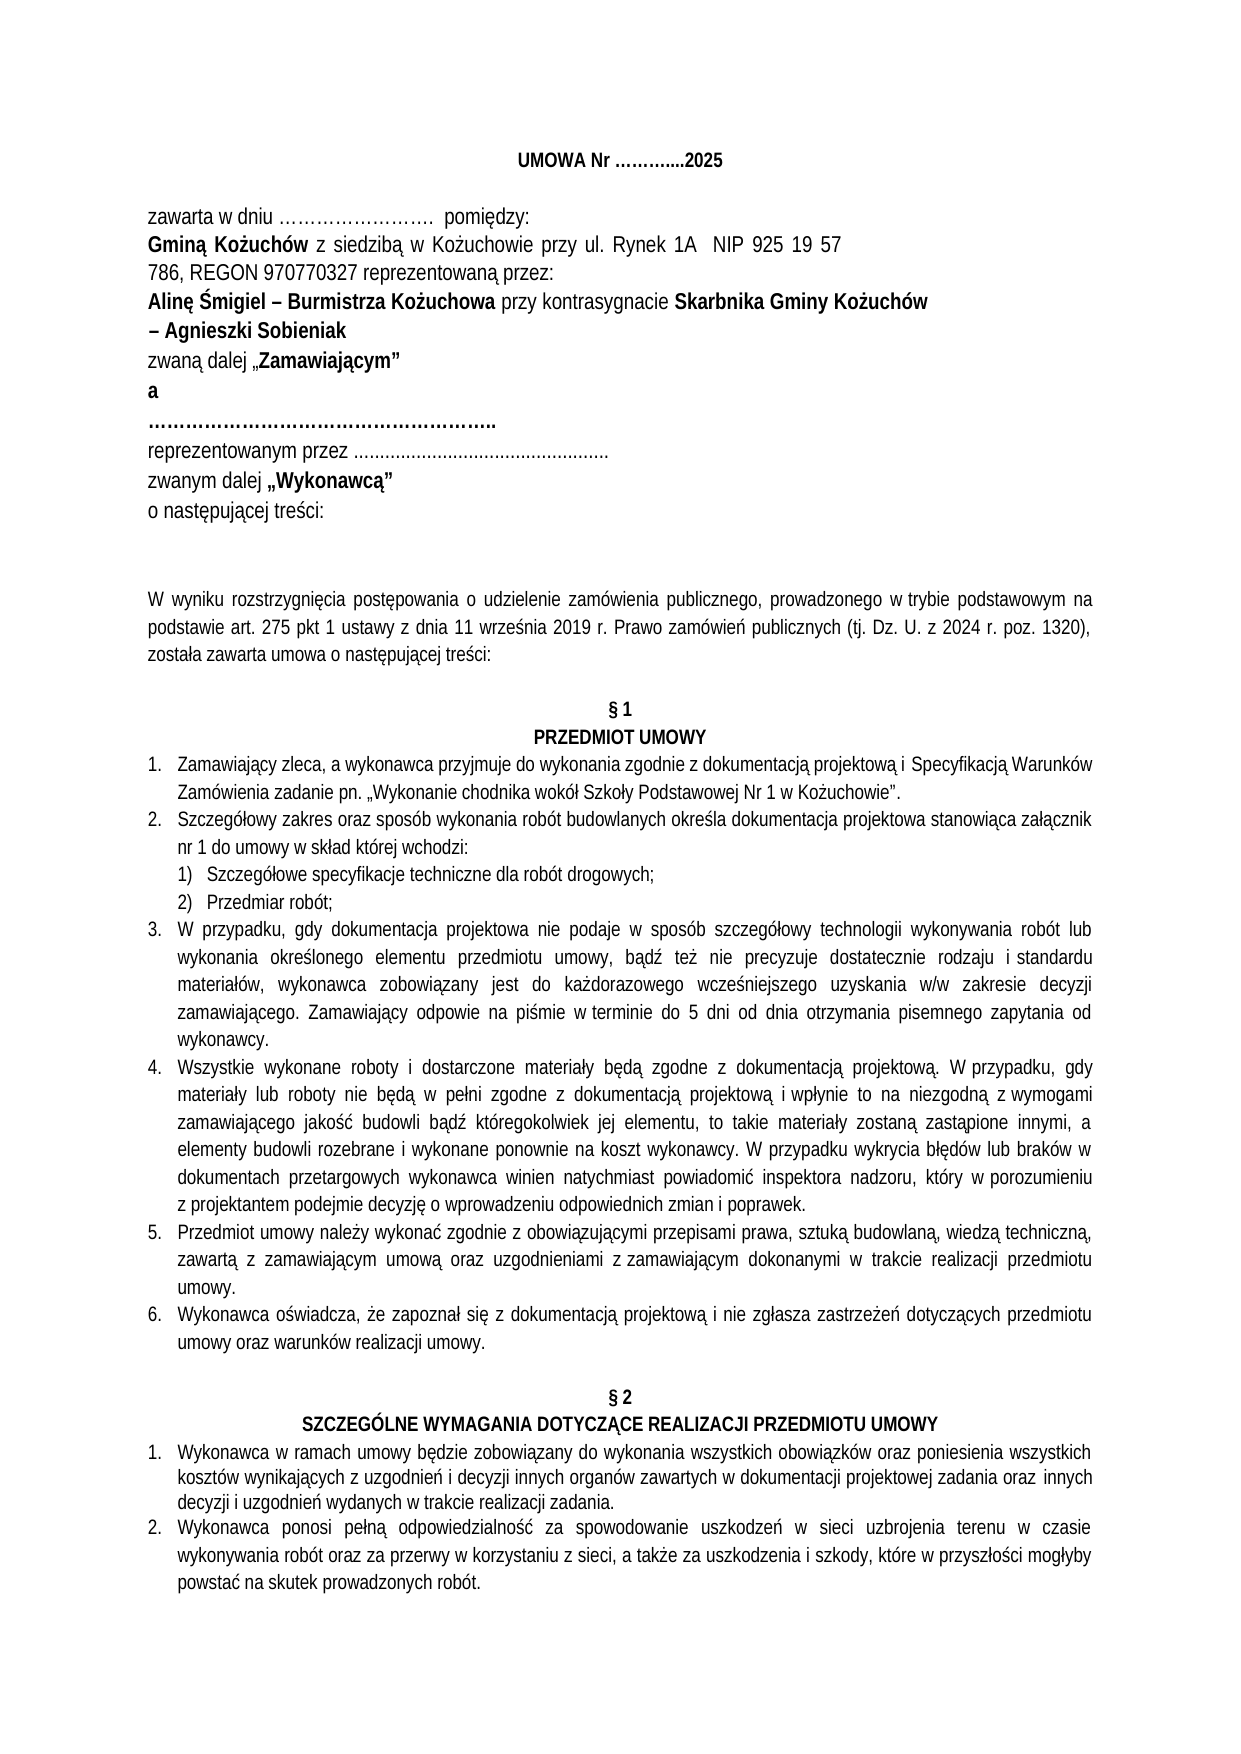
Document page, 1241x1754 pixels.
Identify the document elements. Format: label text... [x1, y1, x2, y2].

list W przypadku, gdy dokumentacja projektowa nie podaje w sposób szczegółowy technologii wykonywania robót lub wykonania określonego elementu przedmiotu umowy, bądź też nie precyzuje dostatecznie rodzaju i standardu materiałów, wykonawca zobowiązany jest do każdorazowego wcześniejszego uzyskania w/w zakresie decyzji zamawiającego. Zamawiający odpowie na piśmie w terminie do 5 dni od dnia otrzymania pisemnego zapytania od wykonawcy. [148, 917, 1093, 1051]
text a [148, 377, 458, 404]
list Wykonawca ponosi pełną odpowiedzialność za spowodowanie uszkodzeń w sieci uzbrojenia terenu w czasie wykonywania robót oraz za przerwy w korzystaniu z sieci, a także za uszkodzenia i szkody, które w przyszłości mogłyby powstać na skutek prowadzonych robót. [148, 1515, 1093, 1594]
text ……………………………………………….. [148, 407, 753, 434]
text Alinę Śmigiel – Burmistrza Kożuchowa przy kontrasygnacie Skarbnika Gminy Kożuchów – Agnieszki Sobieniak [148, 288, 928, 343]
list Wykonawca oświadcza, że zapoznał się z dokumentacją projektową i nie zgłasza zastrzeżeń dotyczących przedmiotu umowy oraz warunków realizacji umowy. [148, 1302, 1093, 1354]
list Szczegółowy zakres oraz sposób wykonania robót budowlanych określa dokumentacja projektowa stanowiąca załącznik nr 1 do umowy w skład której wchodzi: [148, 807, 1093, 859]
list Wykonawca w ramach umowy będzie zobowiązany do wykonania wszystkich obowiązków oraz poniesienia wszystkich kosztów wynikających z uzgodnień i decyzji innych organów zawartych w dokumentacji projektowej zadania oraz innych decyzji i uzgodnień wydanych w trakcie realizacji zadania. [148, 1440, 1093, 1514]
list Przedmiar robót; [177, 890, 1093, 914]
list Przedmiot umowy należy wykonać zgodnie z obowiązującymi przepisami prawa, sztuką budowlaną, wiedzą techniczną, zawartą z zamawiającym umową oraz uzgodnieniami z zamawiającym dokonanymi w trakcie realizacji przedmiotu umowy. [148, 1220, 1093, 1299]
text § 2 [148, 1385, 1093, 1409]
list Zamawiający zleca, a wykonawca przyjmuje do wykonania zgodnie z dokumentacją projektową i Specyfikacją Warunków Zamówienia zadanie pn. „Wykonanie chodnika wokół Szkoły Podstawowej Nr 1 w Kożuchowie”. [148, 752, 1093, 804]
text zwaną dalej „Zamawiającym” [148, 347, 502, 373]
text § 1 [148, 697, 1093, 721]
text o następującej treści: [148, 497, 940, 524]
list Szczegółowe specyfikacje techniczne dla robót drogowych; [177, 862, 1093, 886]
text UMOWA Nr ………....2025 [148, 148, 1093, 172]
text Gminą Kożuchów z siedzibą w Kożuchowie przy ul. Rynek 1A NIP 925 19 57 786, REGON 970770327 reprezentowaną przez: [148, 231, 842, 286]
text PRZEDMIOT UMOWY [148, 725, 1093, 749]
list Wszystkie wykonane roboty i dostarczone materiały będą zgodne z dokumentacją projektową. W przypadku, gdy materiały lub roboty nie będą w pełni zgodne z dokumentacją projektową i wpłynie to na niezgodną z wymogami zamawiającego jakość budowli bądź któregokolwiek jej elementu, to takie materiały zostaną zastąpione innymi, a elementy budowli rozebrane i wykonane ponownie na koszt wykonawcy. W przypadku wykrycia błędów lub braków w dokumentach przetargowych wykonawca winien natychmiast powiadomić inspektora nadzoru, który w porozumieniu z projektantem podejmie decyzję o wprowadzeniu odpowiednich zmian i poprawek. [148, 1055, 1093, 1216]
text W wyniku rozstrzygnięcia postępowania o udzielenie zamówienia publicznego, prowadzonego w trybie podstawowym na podstawie art. 275 pkt 1 ustawy z dnia 11 września 2019 r. Prawo zamówień publicznych (tj. Dz. U. z 2024 r. poz. 1320), została zawarta umowa o następującej treści: [148, 587, 1093, 666]
text zwanym dalej „Wykonawcą” [148, 467, 940, 494]
text SZCZEGÓLNE WYMAGANIA DOTYCZĄCE REALIZACJI PRZEDMIOTU UMOWY [148, 1412, 1093, 1436]
text reprezentowanym przez ................................................. [148, 437, 940, 464]
text zawarta w dniu ……………………. pomiędzy: [148, 203, 1091, 229]
